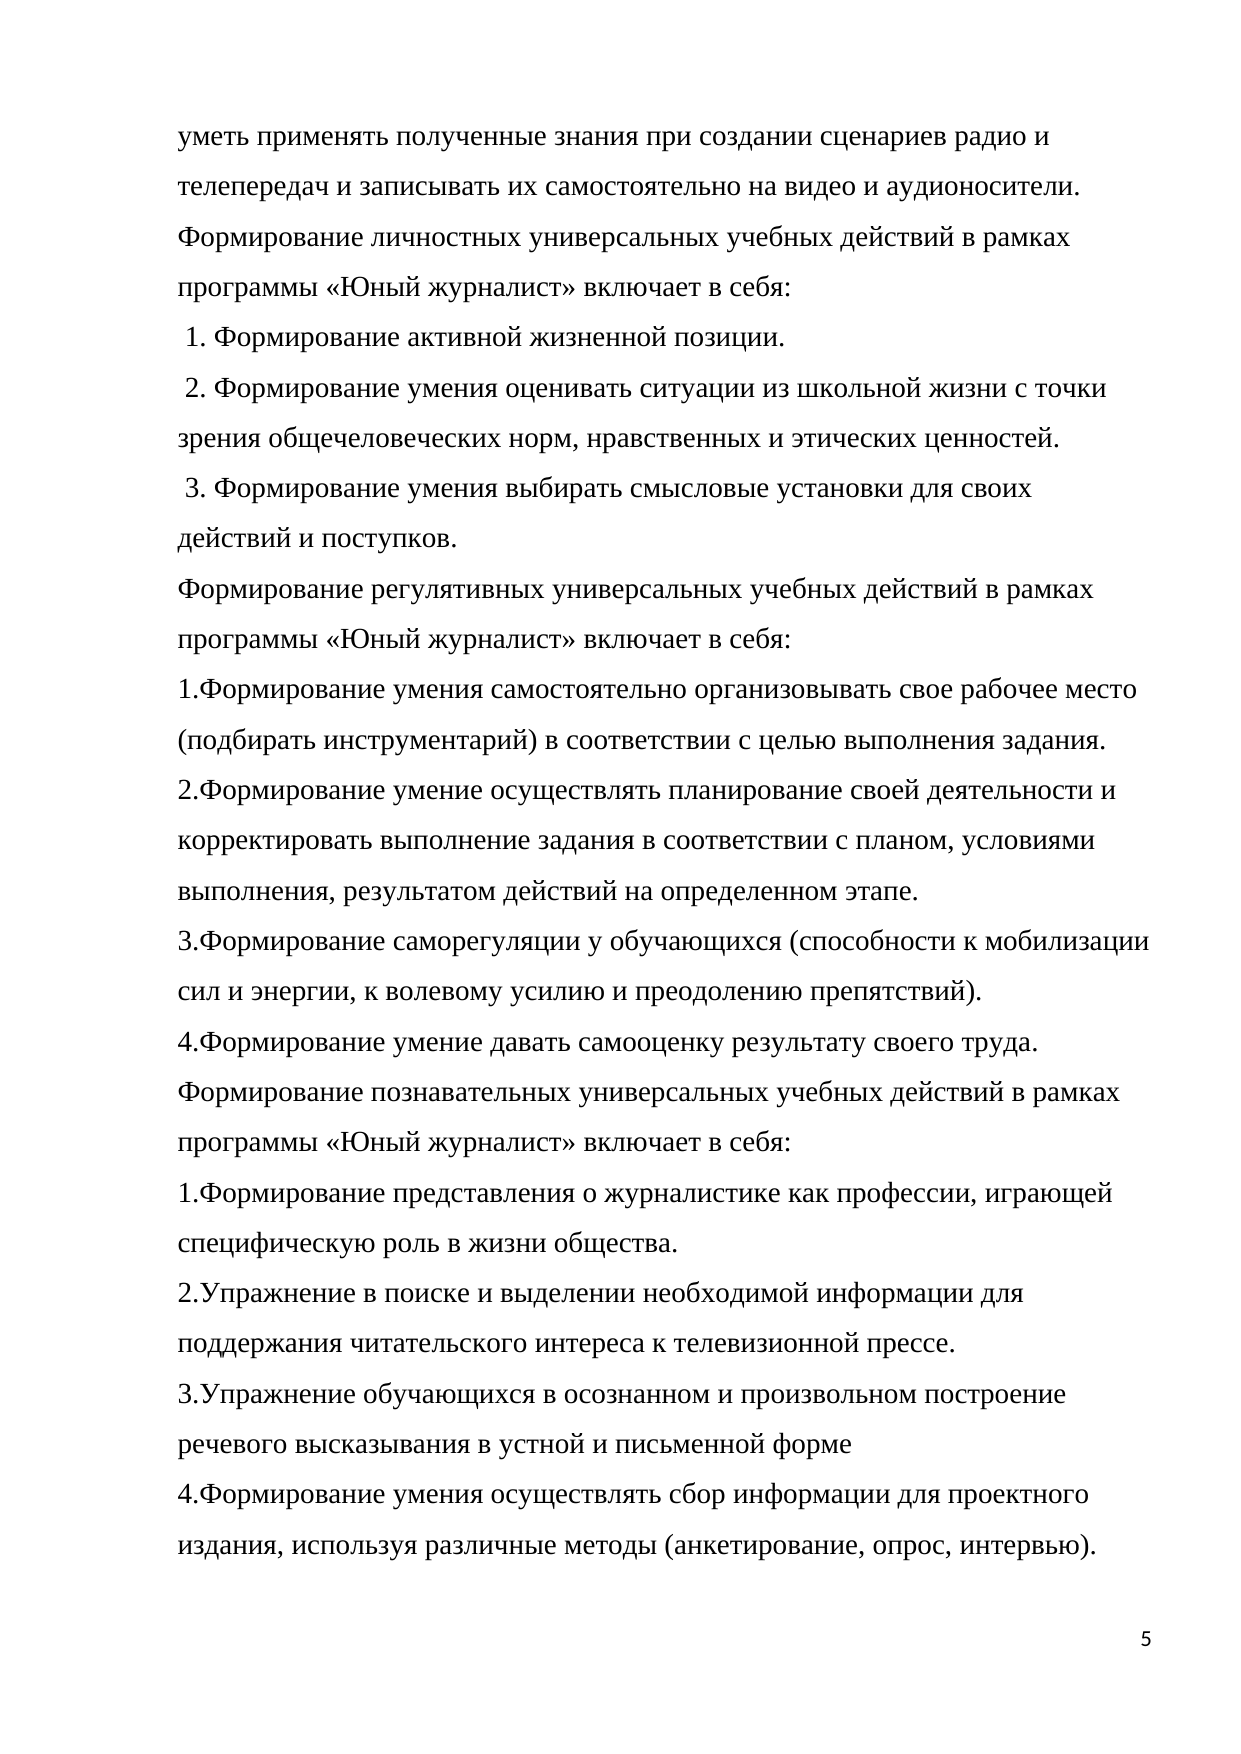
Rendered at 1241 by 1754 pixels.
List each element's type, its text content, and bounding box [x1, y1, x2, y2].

text 1.Формирование представления о журналистике как профессии, играющей специфическую роль в жизни общества. [177, 1175, 1152, 1258]
text 2.Упражнение в поиске и выделении необходимой информации для поддержания читательского интереса к телевизионной прессе. [177, 1275, 1152, 1359]
text уметь применять полученные знания при создании сценариев радио и телепередач и записывать их самостоятельно на видео и аудионосители. [177, 118, 1152, 202]
text Формирование познавательных универсальных учебных действий в рамках программы «Юный журналист» включает в себя: [177, 1074, 1152, 1158]
text 1.Формирование умения самостоятельно организовывать свое рабочее место (подбирать инструментарий) в соответствии с целью выполнения задания. [177, 672, 1152, 755]
text 3.Упражнение обучающихся в осознанном и произвольном построение речевого высказывания в устной и письменной форме [177, 1376, 1152, 1460]
text 4.Формирование умения осуществлять сбор информации для проектного издания, используя различные методы (анкетирование, опрос, интервью). [177, 1477, 1152, 1560]
text 3.Формирование саморегуляции у обучающихся (способности к мобилизации сил и энергии, к волевому усилию и преодолению препятствий). [177, 923, 1152, 1007]
text 4.Формирование умение давать самооценку результату своего труда. [177, 1024, 1152, 1057]
text 2.Формирование умение осуществлять планирование своей деятельности и корректировать выполнение задания в соответствии с планом, условиями выполнения, результатом действий на определенном этапе. [177, 772, 1152, 906]
text 3. Формирование умения выбирать смысловые установки для своих действий и поступков. [177, 470, 1152, 554]
text Формирование регулятивных универсальных учебных действий в рамках программы «Юный журналист» включает в себя: [177, 571, 1152, 655]
text Формирование личностных универсальных учебных действий в рамках программы «Юный журналист» включает в себя: [177, 219, 1152, 303]
text 1. Формирование активной жизненной позиции. [177, 319, 1152, 353]
text 2. Формирование умения оценивать ситуации из школьной жизни с точки зрения общечеловеческих норм, нравственных и этических ценностей. [177, 370, 1152, 453]
